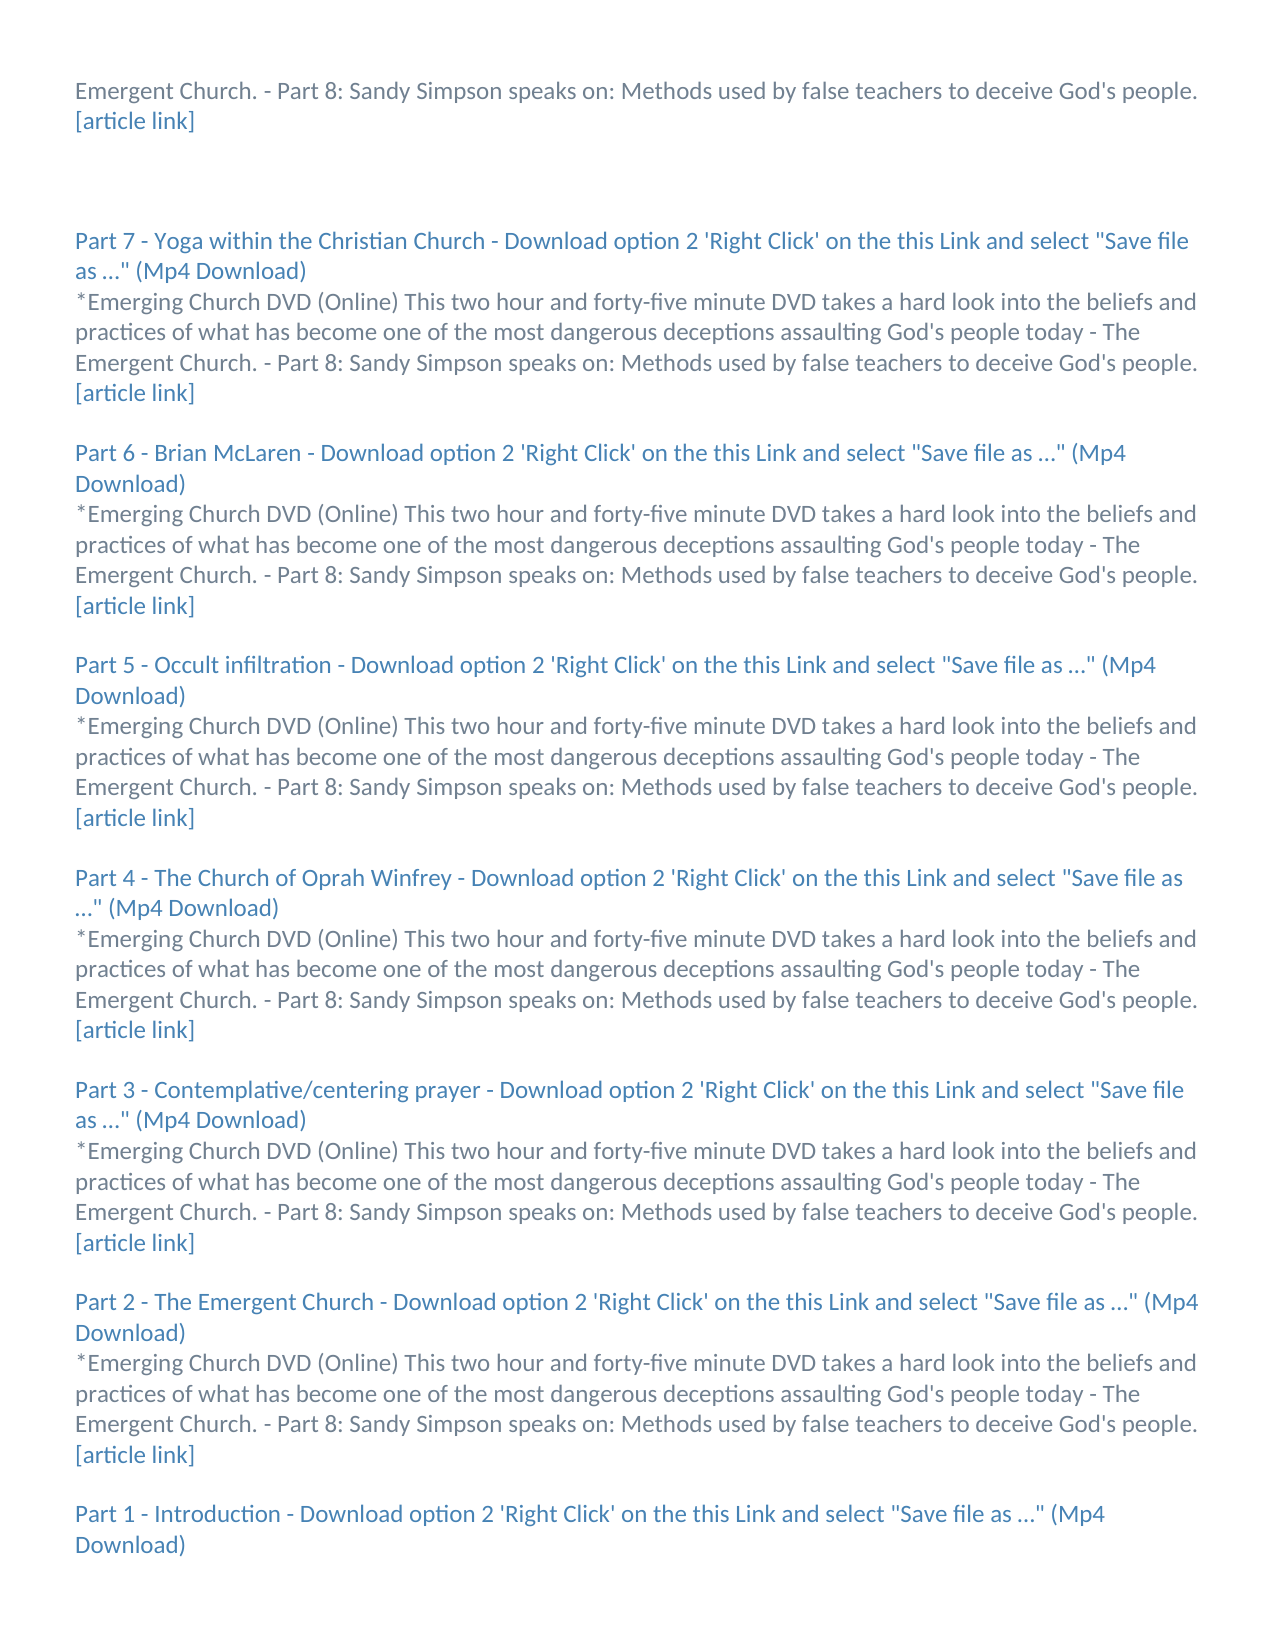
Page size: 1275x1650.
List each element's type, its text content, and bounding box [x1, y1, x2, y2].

text Part 5 - Occult infiltration - Download option 2 'Right Click' on the this Link and select "Save file as …" (Mp4 Download) *Emerging Church DVD (Online) This two hour and forty-five minute DVD takes a hard look into the beliefs and practices of what has become one of the most dangerous deceptions assaulting God's people today - The Emergent Church. - Part 8: Sandy Simpson speaks on: Methods used by false teachers to deceive God's people. [article link] [75, 649, 1200, 833]
text Part 4 - The Church of Oprah Winfrey - Download option 2 'Right Click' on the this Link and select "Save file as …" (Mp4 Download) *Emerging Church DVD (Online) This two hour and forty-five minute DVD takes a hard look into the beliefs and practices of what has become one of the most dangerous deceptions assaulting God's people today - The Emergent Church. - Part 8: Sandy Simpson speaks on: Methods used by false teachers to deceive God's people. [article link] [75, 862, 1200, 1045]
text Part 3 - Contemplative/centering prayer - Download option 2 'Right Click' on the this Link and select "Save file as …" (Mp4 Download) *Emerging Church DVD (Online) This two hour and forty-five minute DVD takes a hard look into the beliefs and practices of what has become one of the most dangerous deceptions assaulting God's people today - The Emergent Church. - Part 8: Sandy Simpson speaks on: Methods used by false teachers to deceive God's people. [article link] [75, 1074, 1200, 1257]
text Part 2 - The Emergent Church - Download option 2 'Right Click' on the this Link and select "Save file as …" (Mp4 Download) *Emerging Church DVD (Online) This two hour and forty-five minute DVD takes a hard look into the beliefs and practices of what has become one of the most dangerous deceptions assaulting God's people today - The Emergent Church. - Part 8: Sandy Simpson speaks on: Methods used by false teachers to deceive God's people. [article link] [75, 1286, 1200, 1469]
text Part 7 - Yoga within the Christian Church - Download option 2 'Right Click' on the this Link and select "Save file as …" (Mp4 Download) *Emerging Church DVD (Online) This two hour and forty-five minute DVD takes a hard look into the beliefs and practices of what has become one of the most dangerous deceptions assaulting God's people today - The Emergent Church. - Part 8: Sandy Simpson speaks on: Methods used by false teachers to deceive God's people. [article link] [75, 225, 1200, 408]
text Part 6 - Brian McLaren - Download option 2 'Right Click' on the this Link and select "Save file as …" (Mp4 Download) *Emerging Church DVD (Online) This two hour and forty-five minute DVD takes a hard look into the beliefs and practices of what has become one of the most dangerous deceptions assaulting God's people today - The Emergent Church. - Part 8: Sandy Simpson speaks on: Methods used by false teachers to deceive God's people. [article link] [75, 437, 1200, 620]
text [75, 1499, 1200, 1560]
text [75, 75, 1200, 136]
